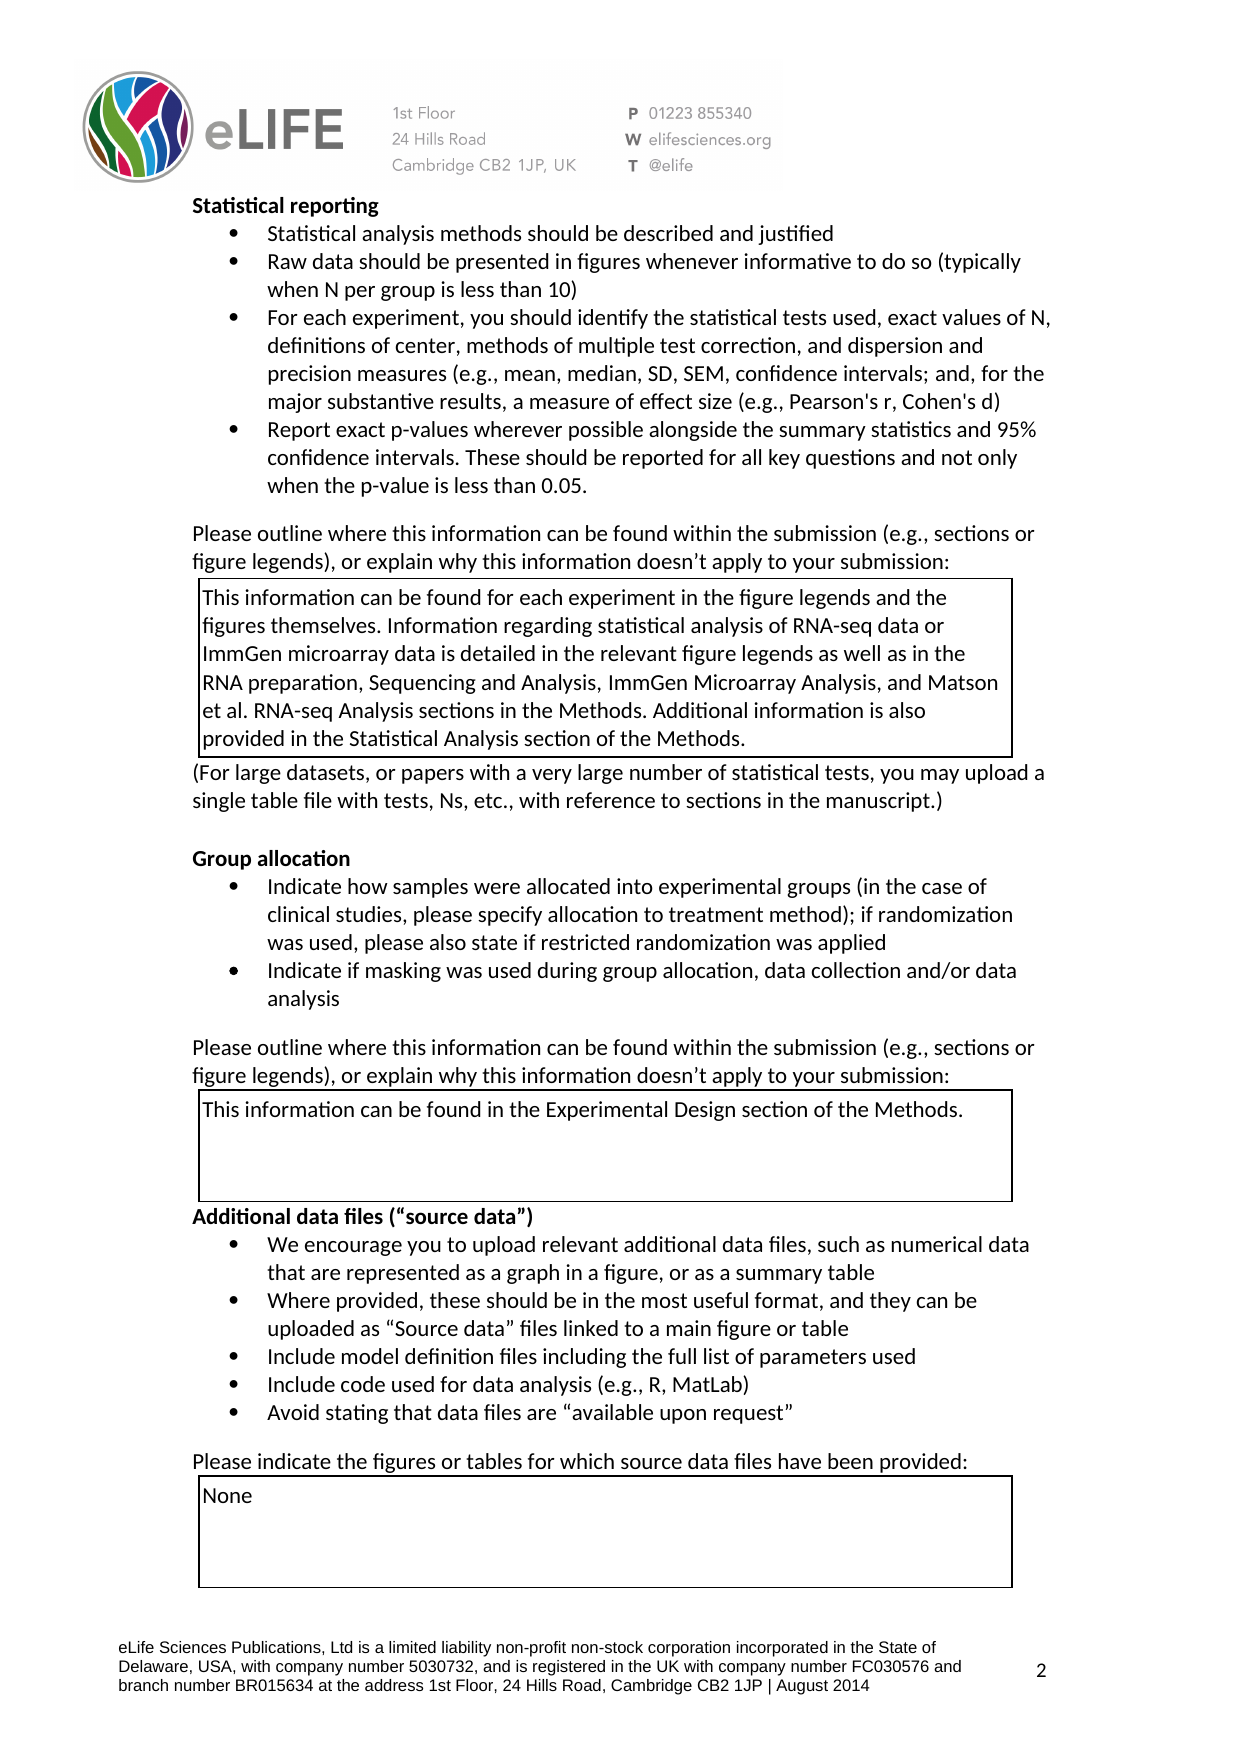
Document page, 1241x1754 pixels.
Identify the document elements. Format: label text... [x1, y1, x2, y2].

text Statistical reporting [192, 191, 1053, 219]
list Include code used for data analysis (e.g., R, MatLab) [229, 1371, 1053, 1398]
list Report exact p-values wherever possible alongside the summary statistics and 95% confidence intervals. These should be reported for all key questions and not only when the p-value is less than 0.05. [229, 415, 1053, 499]
list Raw data should be presented in figures whenever informative to do so (typically when N per group is less than 10) [229, 247, 1053, 303]
text Please indicate the figures or tables for which source data files have been provided: [192, 1447, 1053, 1475]
list Indicate if masking was used during group allocation, data collection and/or data analysis [229, 957, 1053, 1013]
text Group allocation [192, 844, 1053, 872]
list Statistical analysis methods should be described and justified [229, 219, 1053, 247]
text This information can be found for each experiment in the figure legends and the figures themselves. Information regarding statistical analysis of RNA-seq data or ImmGen microarray data is detailed in the relevant figure legends as well as in the RNA preparation, Sequencing and Analysis, ImmGen Microarray Analysis, and Matson et al. RNA-seq Analysis sections in the Methods. Additional information is also provided in the Statistical Analysis section of the Methods. [200, 581, 1011, 754]
list Avoid stating that data files are “available upon request” [229, 1398, 1053, 1427]
list Where provided, these should be in the most useful format, and they can be uploaded as “Source data” files linked to a main figure or table [229, 1286, 1053, 1342]
text Additional data files (“source data”) [192, 1119, 1053, 1230]
text None [200, 1479, 1011, 1511]
picture [73, 59, 784, 191]
text This information can be found in the Experimental Design section of the Methods. [200, 1093, 1011, 1125]
list We encourage you to upload relevant additional data files, such as numerical data that are represented as a graph in a figure, or as a summary table [229, 1230, 1053, 1286]
list For each experiment, you should identify the statistical tests used, exact values of N, definitions of center, methods of multiple test correction, and dispersion and precision measures (e.g., mean, median, SD, SEM, confidence intervals; and, for the major substantive results, a measure of effect size (e.g., Pearson's r, Cohen's d) [229, 303, 1053, 415]
list Indicate how samples were allocated into experimental groups (in the case of clinical studies, please specify allocation to treatment method); if randomization was used, please also state if restricted randomization was applied [229, 872, 1053, 957]
text (For large datasets, or papers with a very large number of statistical tests, you may upload a single table file with tests, Ns, etc., with reference to sections in the manuscript.) [192, 603, 1053, 814]
list Include model definition files including the full list of parameters used [229, 1342, 1053, 1371]
